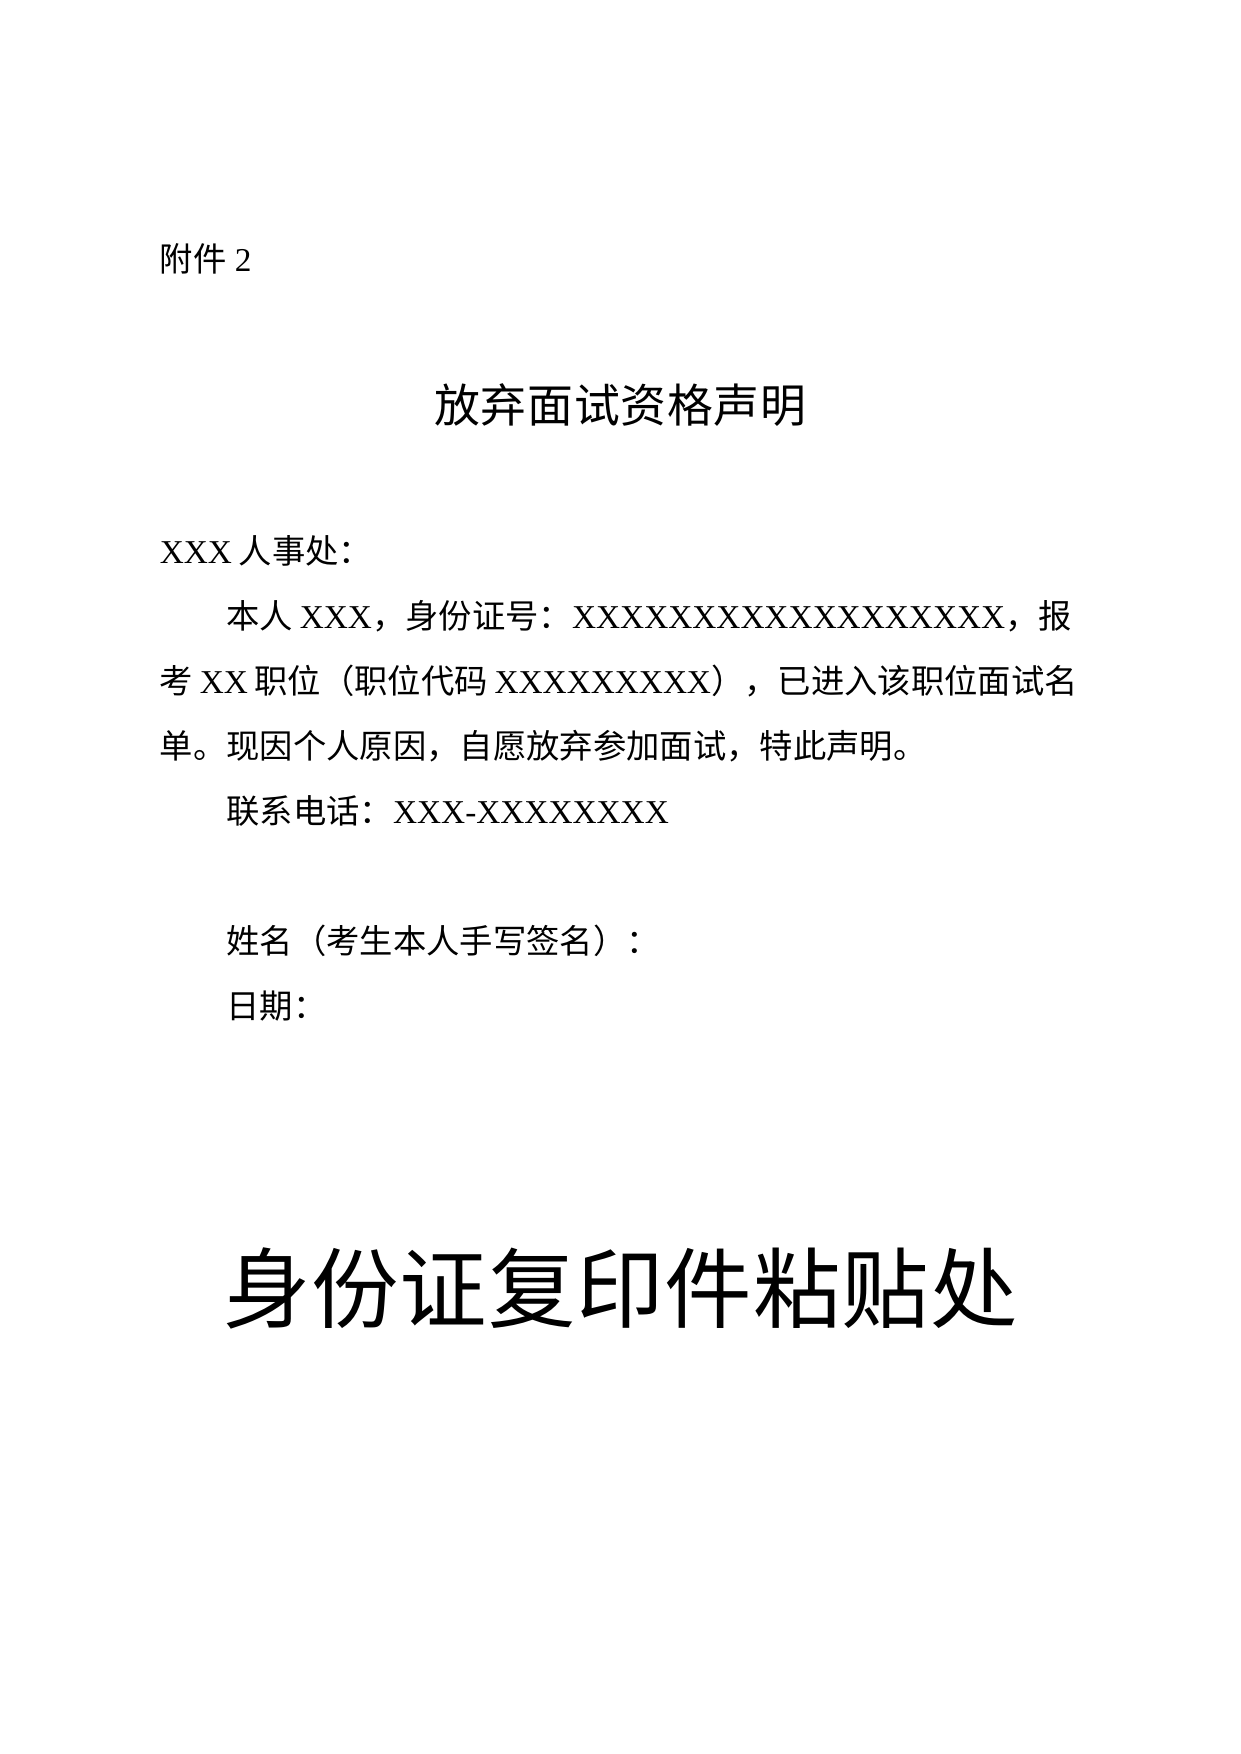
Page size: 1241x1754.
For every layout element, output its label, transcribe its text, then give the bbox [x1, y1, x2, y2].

text XXX人事处： [159, 516, 1081, 581]
text 附件2 [159, 224, 1081, 289]
text 本人XXX，身份证号：XXXXXXXXXXXXXXXXXX，报考XX职位（职位代码XXXXXXXXX），已进入该职位面试名单。现因个人原因，自愿放弃参加面试，特此声明。 [159, 581, 1081, 776]
text 身份证复印件粘贴处 [159, 1218, 1081, 1348]
text 联系电话：XXX-XXXXXXXX [159, 776, 1081, 841]
text 放弃面试资格声明 [159, 354, 1081, 451]
text 日期： [159, 971, 1081, 1036]
text 姓名（考生本人手写签名）： [159, 906, 1081, 971]
